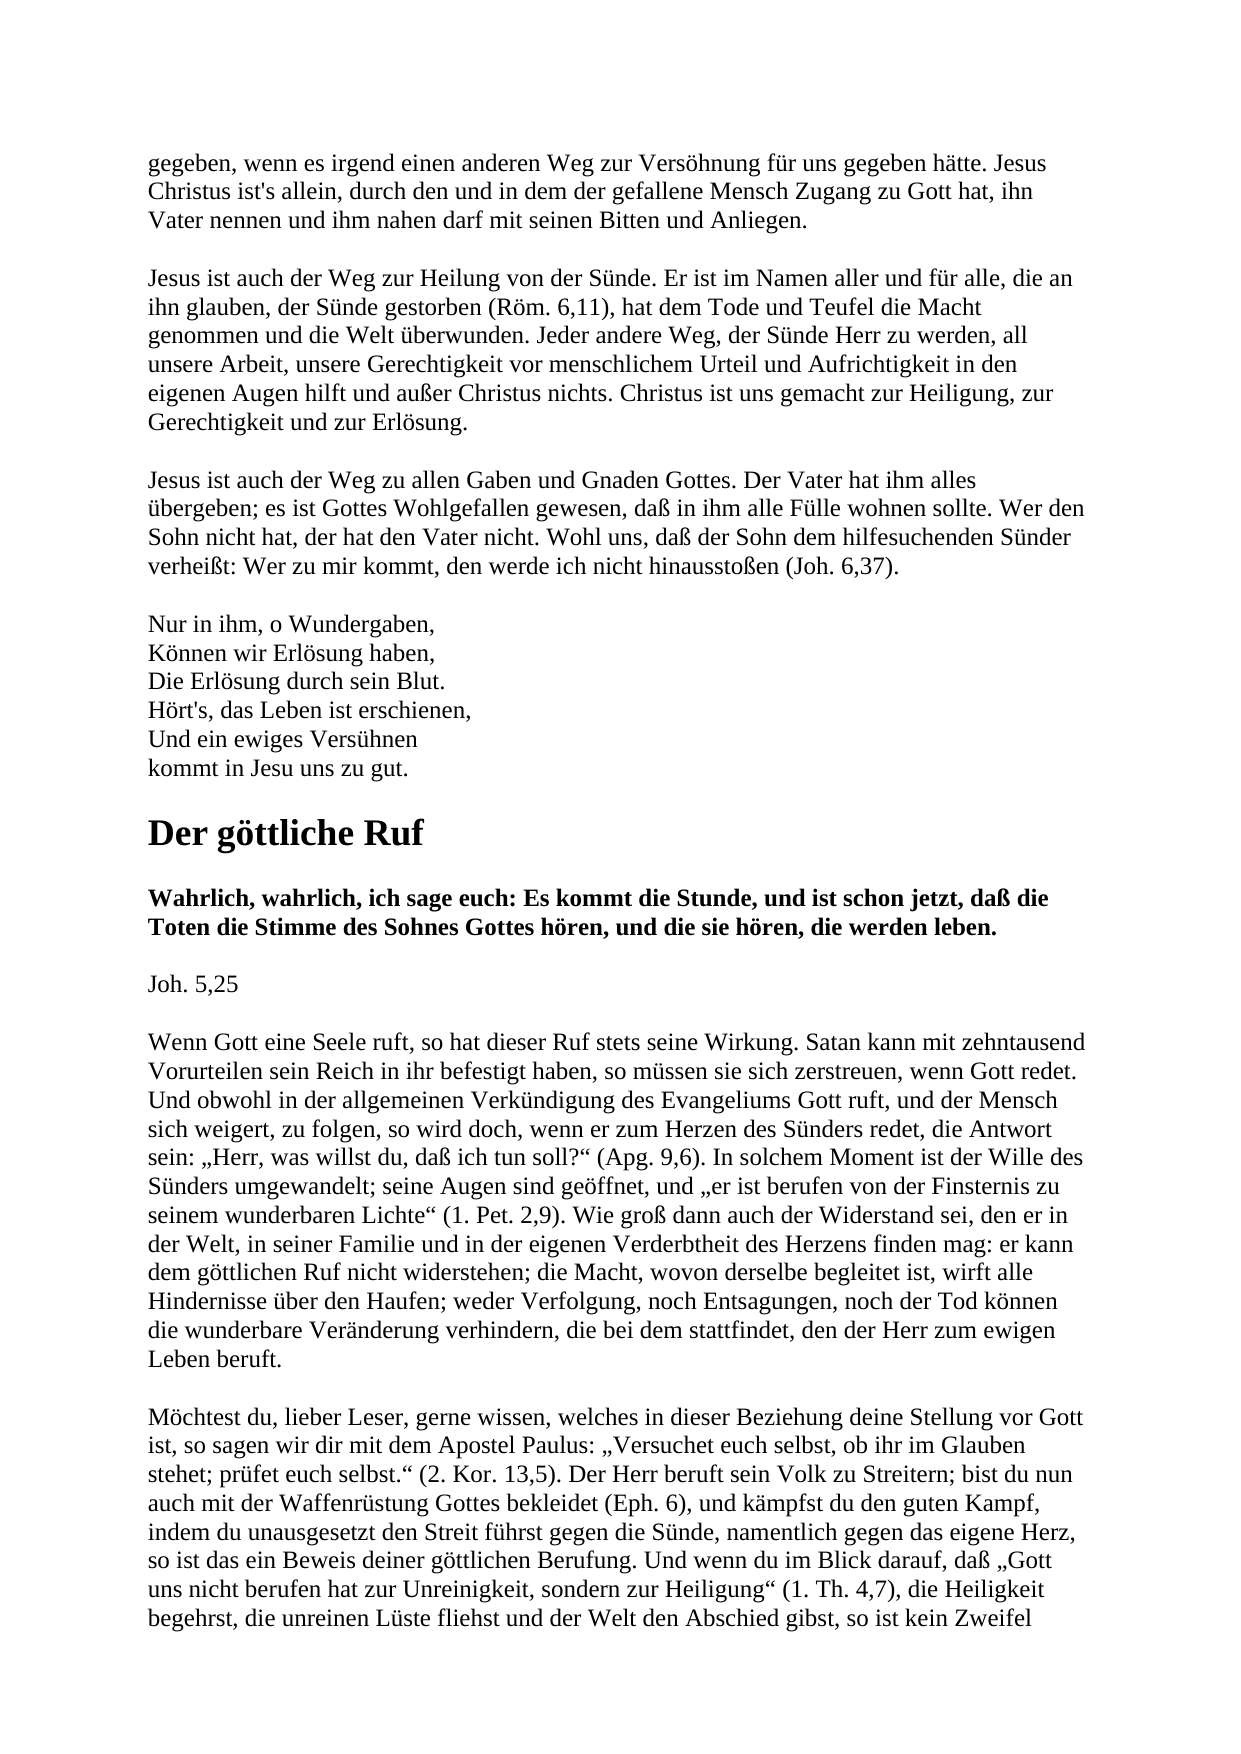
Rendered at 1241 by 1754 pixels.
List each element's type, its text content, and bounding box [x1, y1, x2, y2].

text Joh. 5,25 [148, 969, 1093, 998]
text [148, 148, 1093, 234]
text Wenn Gott eine Seele ruft, so hat dieser Ruf stets seine Wirkung. Satan kann mit zehntausend Vorurteilen sein Reich in ihr befestigt haben, so müssen sie sich zerstreuen, wenn Gott redet. Und obwohl in der allgemeinen Verkündigung des Evangeliums Gott ruft, und der Mensch sich weigert, zu folgen, so wird doch, wenn er zum Herzen des Sünders redet, die Antwort sein: „Herr, was willst du, daß ich tun soll?“ (Apg. 9,6). In solchem Moment ist der Wille des Sünders umgewandelt; seine Augen sind geöffnet, und „er ist berufen von der Finsternis zu seinem wunderbaren Lichte“ (1. Pet. 2,9). Wie groß dann auch der Widerstand sei, den er in der Welt, in seiner Familie und in der eigenen Verderbtheit des Herzens finden mag: er kann dem göttlichen Ruf nicht widerstehen; die Macht, wovon derselbe begleitet ist, wirft alle Hindernisse über den Haufen; weder Verfolgung, noch Entsagungen, noch der Tod können die wunderbare Veränderung verhindern, die bei dem stattfindet, den der Herr zum ewigen Leben beruft. [148, 1027, 1093, 1372]
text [148, 1402, 1093, 1632]
text Wahrlich, wahrlich, ich sage euch: Es kommt die Stunde, und ist schon jetzt, daß die Toten die Stimme des Sohnes Gottes hören, und die sie hören, die werden leben. [148, 883, 1093, 940]
text Jesus ist auch der Weg zur Heilung von der Sünde. Er ist im Namen aller und für alle, die an ihn glauben, der Sünde gestorben (Röm. 6,11), hat dem Tode und Teufel die Macht genommen und die Welt überwunden. Jeder andere Weg, der Sünde Herr zu werden, all unsere Arbeit, unsere Gerechtigkeit vor menschlichem Urteil und Aufrichtigkeit in den eigenen Augen hilft und außer Christus nichts. Christus ist uns gemacht zur Heiligung, zur Gerechtigkeit und zur Erlösung. [148, 263, 1093, 436]
subtitle Der göttliche Ruf [148, 811, 1093, 854]
text Nur in ihm, o Wundergaben, Können wir Erlösung haben, Die Erlösung durch sein Blut. Hört's, das Leben ist erschienen, Und ein ewiges Versühnen kommt in Jesu uns zu gut. [148, 609, 1093, 781]
text Jesus ist auch der Weg zu allen Gaben und Gnaden Gottes. Der Vater hat ihm alles übergeben; es ist Gottes Wohlgefallen gewesen, daß in ihm alle Fülle wohnen sollte. Wer den Sohn nicht hat, der hat den Vater nicht. Wohl uns, daß der Sohn dem hilfesuchenden Sünder verheißt: Wer zu mir kommt, den werde ich nicht hinausstoßen (Joh. 6,37). [148, 465, 1093, 580]
